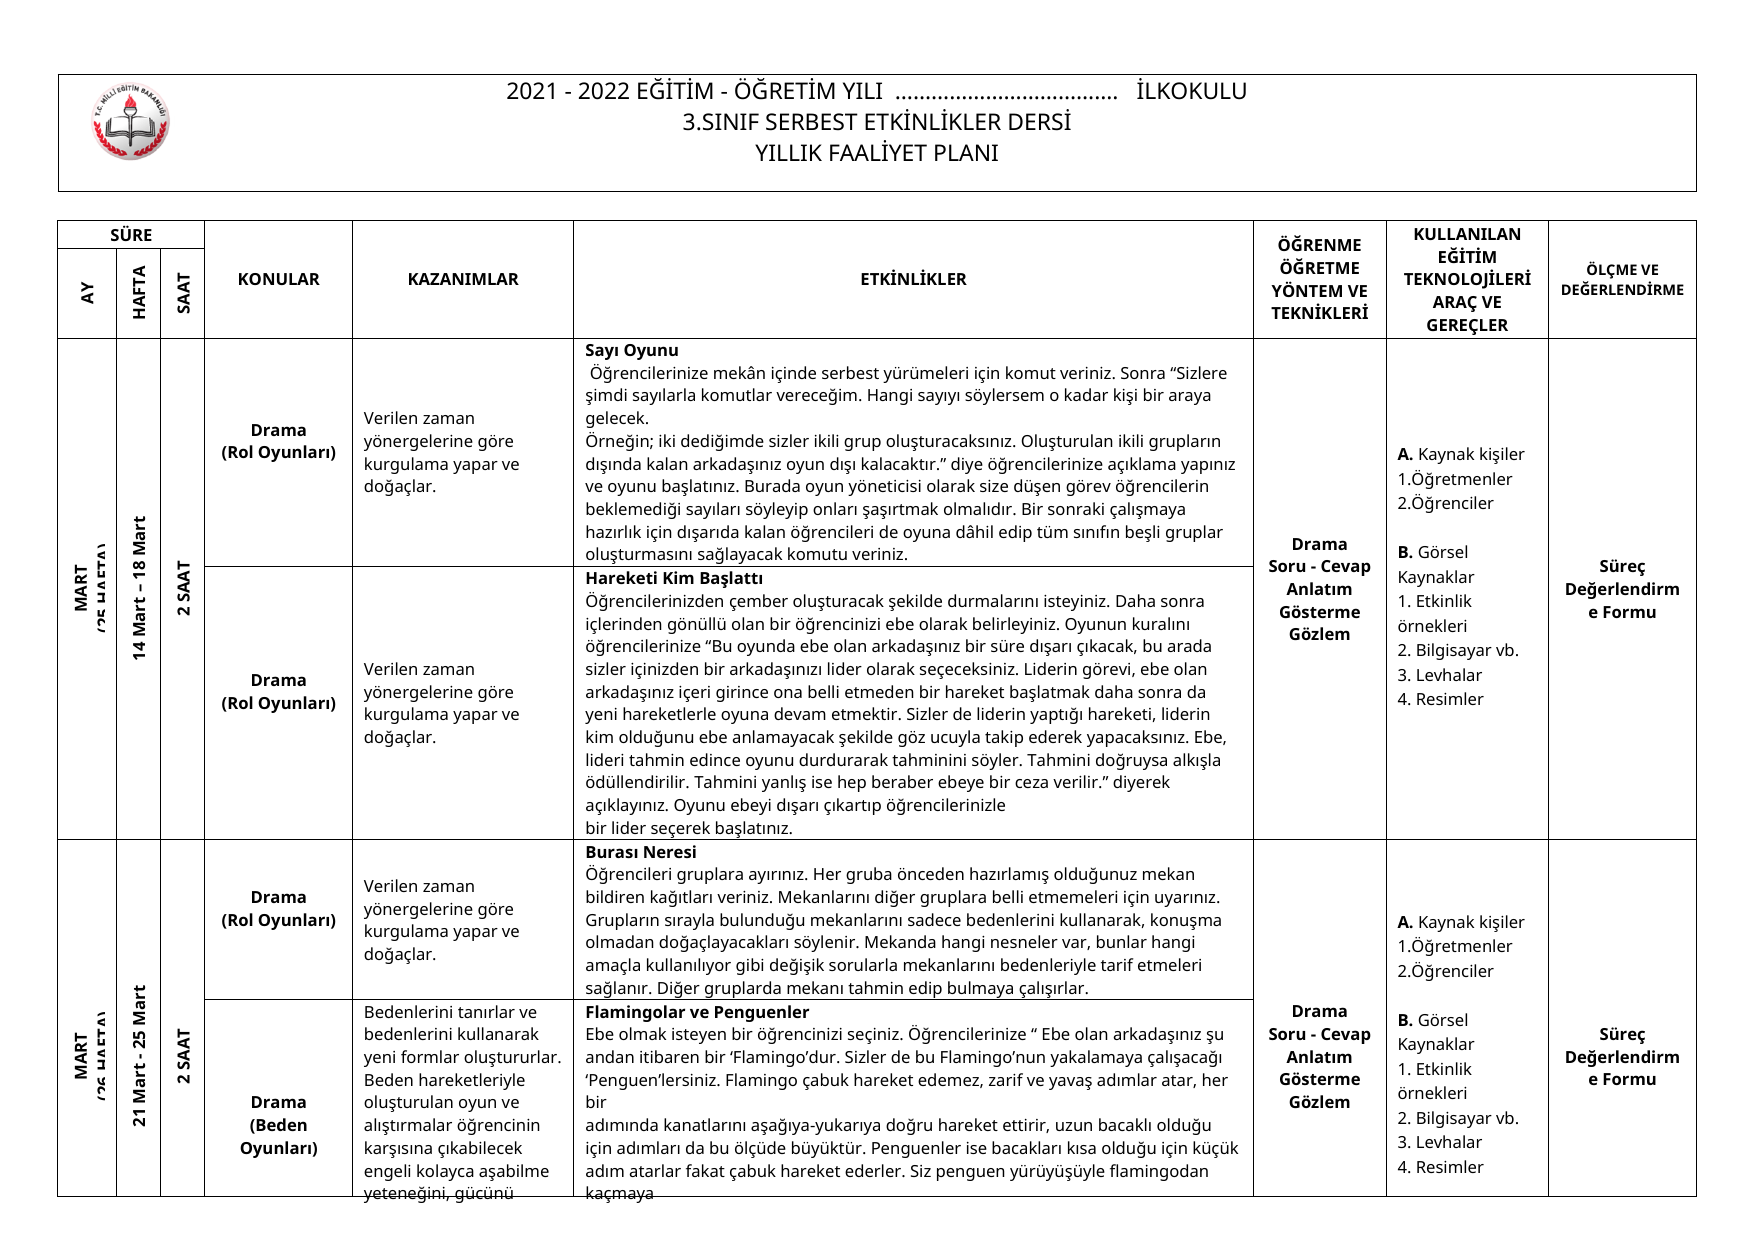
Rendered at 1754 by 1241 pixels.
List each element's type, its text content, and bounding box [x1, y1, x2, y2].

table_cell Süreç Değerlendirme Formu [1549, 840, 1696, 1196]
table_cell Drama (Rol Oyunları) [205, 339, 352, 566]
table_cell Süreç Değerlendirme Formu [1549, 339, 1696, 839]
table_header SÜRE [58, 221, 204, 248]
table_cell Drama (Rol Oyunları) [205, 567, 352, 839]
table_cell A. Kaynak kişiler 1.Öğretmenler 2.Öğrenciler B. Görsel Kaynaklar 1. Etkinlik örnekleri 2. Bilgisayar vb. 3. Levhalar 4. Resimler [1387, 840, 1548, 1196]
table_header ÖLÇME VE DEĞERLENDİRME [1549, 221, 1696, 338]
table_cell Burası Neresi Öğrencileri gruplara ayırınız. Her gruba önceden hazırlamış olduğunuz mekan bildiren kağıtları veriniz. Mekanlarını diğer gruplara belli etmemeleri için uyarınız. Grupların sırayla bulunduğu mekanlarını sadece bedenlerini kullanarak, konuşma olmadan doğaçlayacakları söylenir. Mekanda hangi nesneler var, bunlar hangi amaçla kullanılıyor gibi değişik sorularla mekanlarını bedenleriyle tarif etmeleri sağlanır. Diğer gruplarda mekanı tahmin edip bulmaya çalışırlar. [574, 840, 1253, 999]
table_cell 21 Mart - 25 Mart [117, 840, 160, 1196]
table_header KONULAR [205, 221, 352, 338]
table_cell Drama Soru - Cevap Anlatım Gösterme Gözlem [1254, 339, 1386, 839]
table_cell Verilen zaman yönergelerine göre kurgulama yapar ve doğaçlar. [353, 567, 573, 839]
table_cell Bedenlerini tanırlar ve bedenlerini kullanarak yeni formlar oluştururlar. Beden hareketleriyle oluşturulan oyun ve alıştırmalar öğrencinin karşısına çıkabilecek engeli kolayca aşabilme yeteneğini, gücünü yerinde ve zamanında kullanma alışkanlığını kazandırır. [353, 1000, 573, 1196]
table_cell Verilen zaman yönergelerine göre kurgulama yapar ve doğaçlar. [353, 840, 573, 999]
table_cell A. Kaynak kişiler 1.Öğretmenler 2.Öğrenciler B. Görsel Kaynaklar 1. Etkinlik örnekleri 2. Bilgisayar vb. 3. Levhalar 4. Resimler [1387, 339, 1548, 839]
table_cell Flamingolar ve Penguenler Ebe olmak isteyen bir öğrencinizi seçiniz. Öğrencilerinize “ Ebe olan arkadaşınız şu andan itibaren bir ‘Flamingo’dur. Sizler de bu Flamingo’nun yakalamaya çalışacağı ‘Penguen’lersiniz. Flamingo çabuk hareket edemez, zarif ve yavaş adımlar atar, her bir adımında kanatlarını aşağıya-yukarıya doğru hareket ettirir, uzun bacaklı olduğu için adımları da bu ölçüde büyüktür. Penguenler ise bacakları kısa olduğu için küçük adım atarlar fakat çabuk hareket ederler. Siz penguen yürüyüşüyle flamingodan kaçmaya çalışacaksınız. Flamingo bir pengueni yakalarsa o penguen artık bir flamingodur. Oyunun bu aşamasından sonra flamingolar penguenleri beraber yakalamaya çalışırlar. Oyun tek bir penguen kalana kadar bu şekilde devam eder. [574, 1000, 1253, 1196]
table_cell 2 SAAT [161, 840, 204, 1196]
picture [85, 77, 175, 167]
table_cell HAFTA [117, 249, 160, 338]
table_cell Drama (Beden Oyunları) [205, 1000, 352, 1196]
table_header ÖĞRENME ÖĞRETME YÖNTEM VE TEKNİKLERİ [1254, 221, 1386, 338]
table_cell Verilen zaman yönergelerine göre kurgulama yapar ve doğaçlar. [353, 339, 573, 566]
table_header KULLANILAN EĞİTİM TEKNOLOJİLERİ ARAÇ VE GEREÇLER [1387, 221, 1548, 338]
table_header KAZANIMLAR [353, 221, 573, 338]
table_cell 14 Mart – 18 Mart [117, 339, 160, 839]
table_cell Hareketi Kim Başlattı Öğrencilerinizden çember oluşturacak şekilde durmalarını isteyiniz. Daha sonra içlerinden gönüllü olan bir öğrencinizi ebe olarak belirleyiniz. Oyunun kuralını öğrencilerinize “Bu oyunda ebe olan arkadaşınız bir süre dışarı çıkacak, bu arada sizler içinizden bir arkadaşınızı lider olarak seçeceksiniz. Liderin görevi, ebe olan arkadaşınız içeri girince ona belli etmeden bir hareket başlatmak daha sonra da yeni hareketlerle oyuna devam etmektir. Sizler de liderin yaptığı hareketi, liderin kim olduğunu ebe anlamayacak şekilde göz ucuyla takip ederek yapacaksınız. Ebe, lideri tahmin edince oyunu durdurarak tahminini söyler. Tahmini doğruysa alkışla ödüllendirilir. Tahmini yanlış ise hep beraber ebeye bir ceza verilir.” diyerek açıklayınız. Oyunu ebeyi dışarı çıkartıp öğrencilerinizle bir lider seçerek başlatınız. [574, 567, 1253, 839]
table_cell MART (25.HAFTA) [58, 339, 116, 839]
table_cell MART (26.HAFTA) [58, 840, 116, 1196]
table_cell 2 SAAT [161, 339, 204, 839]
table_cell Drama (Rol Oyunları) [205, 840, 352, 999]
table_cell Drama Soru - Cevap Anlatım Gösterme Gözlem [1254, 840, 1386, 1196]
table_cell AY [58, 249, 116, 338]
table_cell SAAT [161, 249, 204, 338]
table_cell Sayı Oyunu Öğrencilerinize mekân içinde serbest yürümeleri için komut veriniz. Sonra “Sizlere şimdi sayılarla komutlar vereceğim. Hangi sayıyı söylersem o kadar kişi bir araya gelecek. Örneğin; iki dediğimde sizler ikili grup oluşturacaksınız. Oluşturulan ikili grupların dışında kalan arkadaşınız oyun dışı kalacaktır.” diye öğrencilerinize açıklama yapınız ve oyunu başlatınız. Burada oyun yöneticisi olarak size düşen görev öğrencilerin beklemediği sayıları söyleyip onları şaşırtmak olmalıdır. Bir sonraki çalışmaya hazırlık için dışarıda kalan öğrencileri de oyuna dâhil edip tüm sınıfın beşli gruplar oluşturmasını sağlayacak komutu veriniz. [574, 339, 1253, 566]
table_header ETKİNLİKLER [574, 221, 1253, 338]
